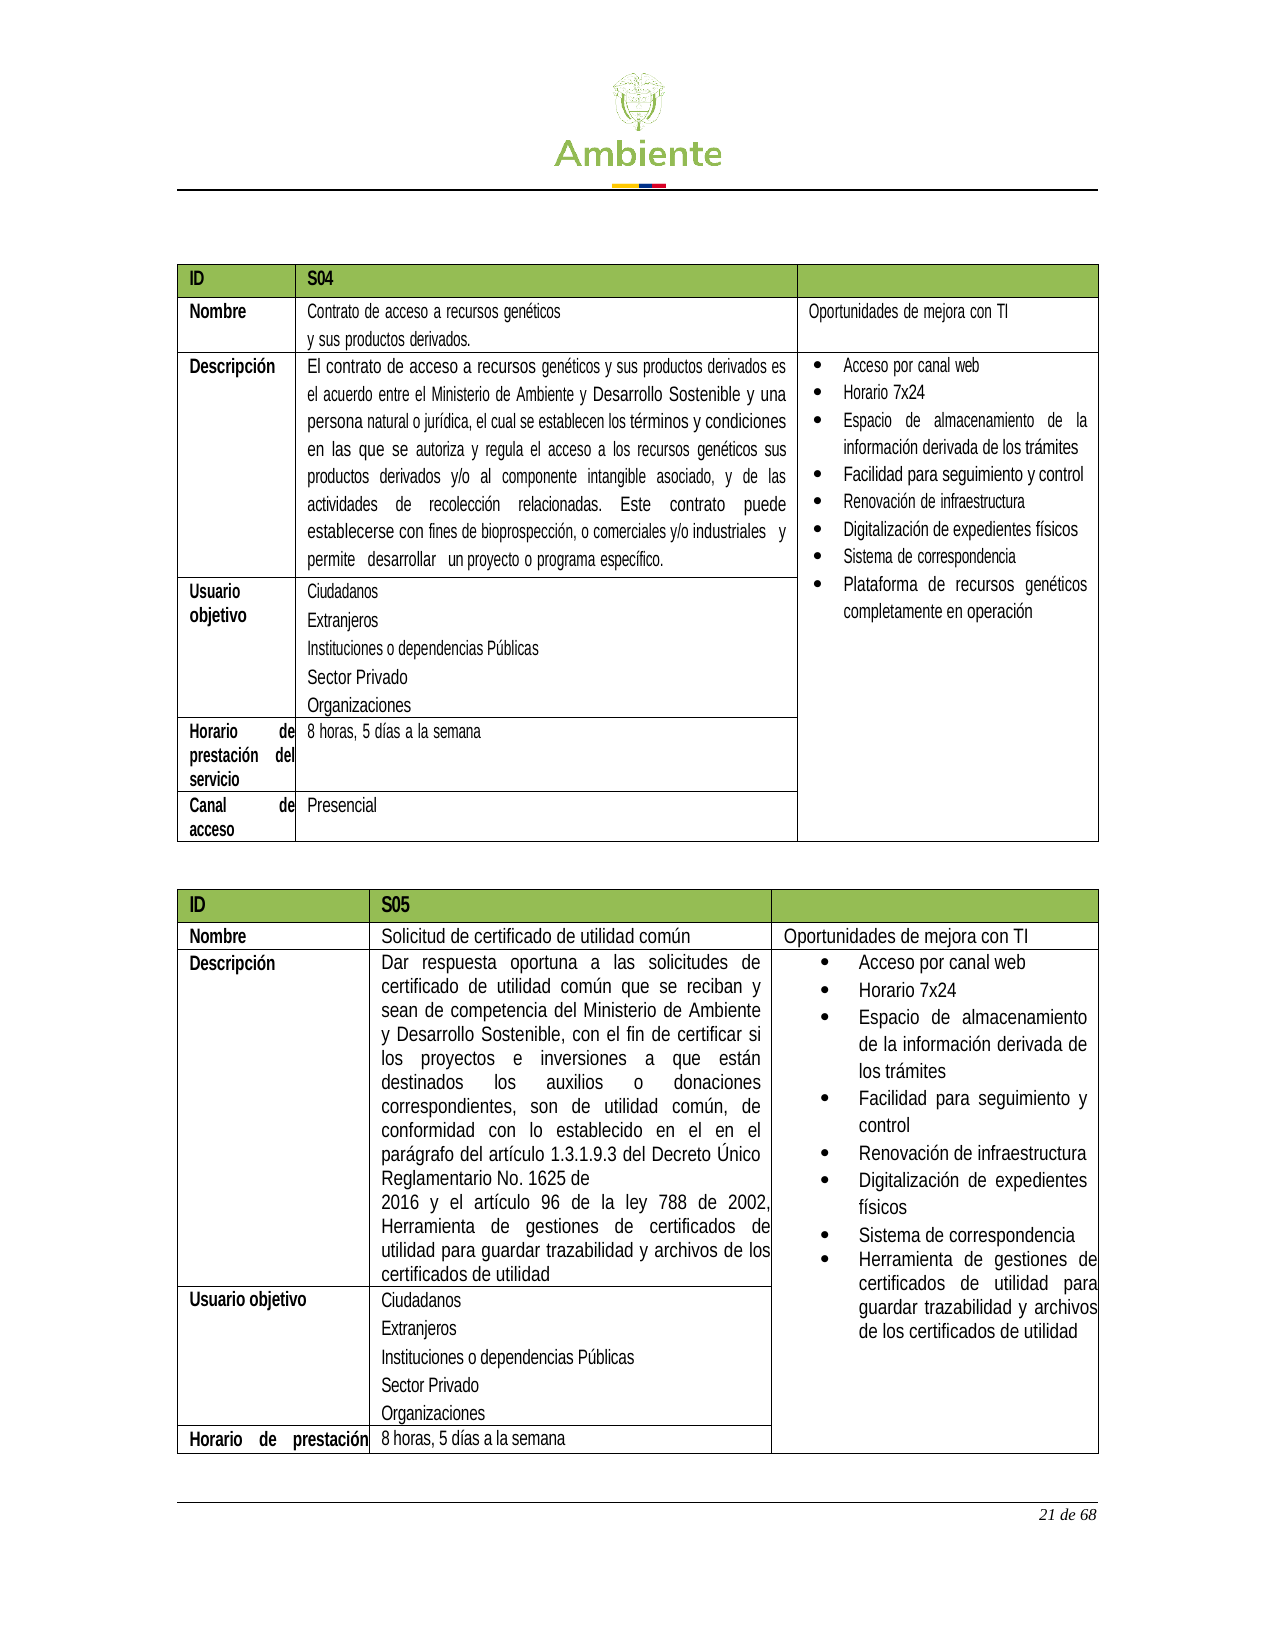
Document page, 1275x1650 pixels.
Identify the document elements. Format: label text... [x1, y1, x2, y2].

table_cell 8 horas, 5 días a la semana [370, 1426, 771, 1453]
table_cell 8 horas, 5 días a la semana [296, 718, 797, 791]
table_cell Canal de acceso [178, 792, 295, 841]
table_cell Horario de prestación del servicio [178, 718, 295, 791]
table_cell Horario de prestación del servicio [178, 1426, 369, 1453]
table_cell Ciudadanos Extranjeros Instituciones o dependencias Públicas Sector Privado Organizaciones [370, 1287, 771, 1425]
picture [554, 73, 722, 188]
table_header [772, 890, 1098, 922]
table_header ID [178, 265, 295, 297]
table_header S05 [370, 890, 771, 922]
table_cell Contrato de acceso a recursos genéticos y sus productos derivados. [296, 298, 797, 352]
table_cell Descripción [178, 353, 295, 577]
table_cell Usuario objetivo [178, 1287, 369, 1425]
table_cell Ciudadanos Extranjeros Instituciones o dependencias Públicas Sector Privado Organizaciones [296, 578, 797, 717]
table_cell Oportunidades de mejora con TI [798, 298, 1098, 352]
table_header ID [178, 890, 369, 922]
table_cell Presencial [296, 792, 797, 841]
table_cell Acceso por canal web Horario 7x24 Espacio de almacenamiento de la información derivada de los trámites Facilidad para seguimiento y control Renovación de infraestructura Digitalización de expedientes físicos Sistema de correspondencia Plataforma de recursos genéticos completamente en operación [798, 353, 1098, 841]
table_cell Dar respuesta oportuna a las solicitudes de certificado de utilidad común que se reciban y sean de competencia del Ministerio de Ambiente y Desarrollo Sostenible, con el fin de certificar si los proyectos e inversiones a que están destinados los auxilios o donaciones correspondientes, son de utilidad común, de conformidad con lo establecido en el en el parágrafo del artículo 1.3.1.9.3 del Decreto Único Reglamentario No. 1625 de 2016 y el artículo 96 de la ley 788 de 2002, Herramienta de gestiones de certificados de utilidad para guardar trazabilidad y archivos de los certificados de utilidad [370, 950, 771, 1286]
table_header S04 [296, 265, 797, 297]
table_cell Nombre [178, 923, 369, 949]
table_cell Nombre [178, 298, 295, 352]
table_cell Solicitud de certificado de utilidad común [370, 923, 771, 949]
table_cell Descripción [178, 950, 369, 1286]
table_cell El contrato de acceso a recursos genéticos y sus productos derivados es el acuerdo entre el Ministerio de Ambiente y Desarrollo Sostenible y una persona natural o jurídica, el cual se establecen los términos y condiciones en las que se autoriza y regula el acceso a los recursos genéticos sus productos derivados y/o al componente intangible asociado, y de las actividades de recolección relacionadas. Este contrato puede establecerse con fines de bioprospección, o comerciales y/o industriales y permite desarrollar un proyecto o programa específico. [296, 353, 797, 577]
table_cell Usuario objetivo [178, 578, 295, 717]
table_cell Oportunidades de mejora con TI [772, 923, 1098, 949]
table_cell Acceso por canal web Horario 7x24 Espacio de almacenamiento de la información derivada de los trámites Facilidad para seguimiento y control Renovación de infraestructura Digitalización de expedientes físicos Sistema de correspondencia Herramienta de gestiones de certificados de utilidad para guardar trazabilidad y archivos de los certificados de utilidad [772, 950, 1098, 1453]
table_header [798, 265, 1098, 297]
